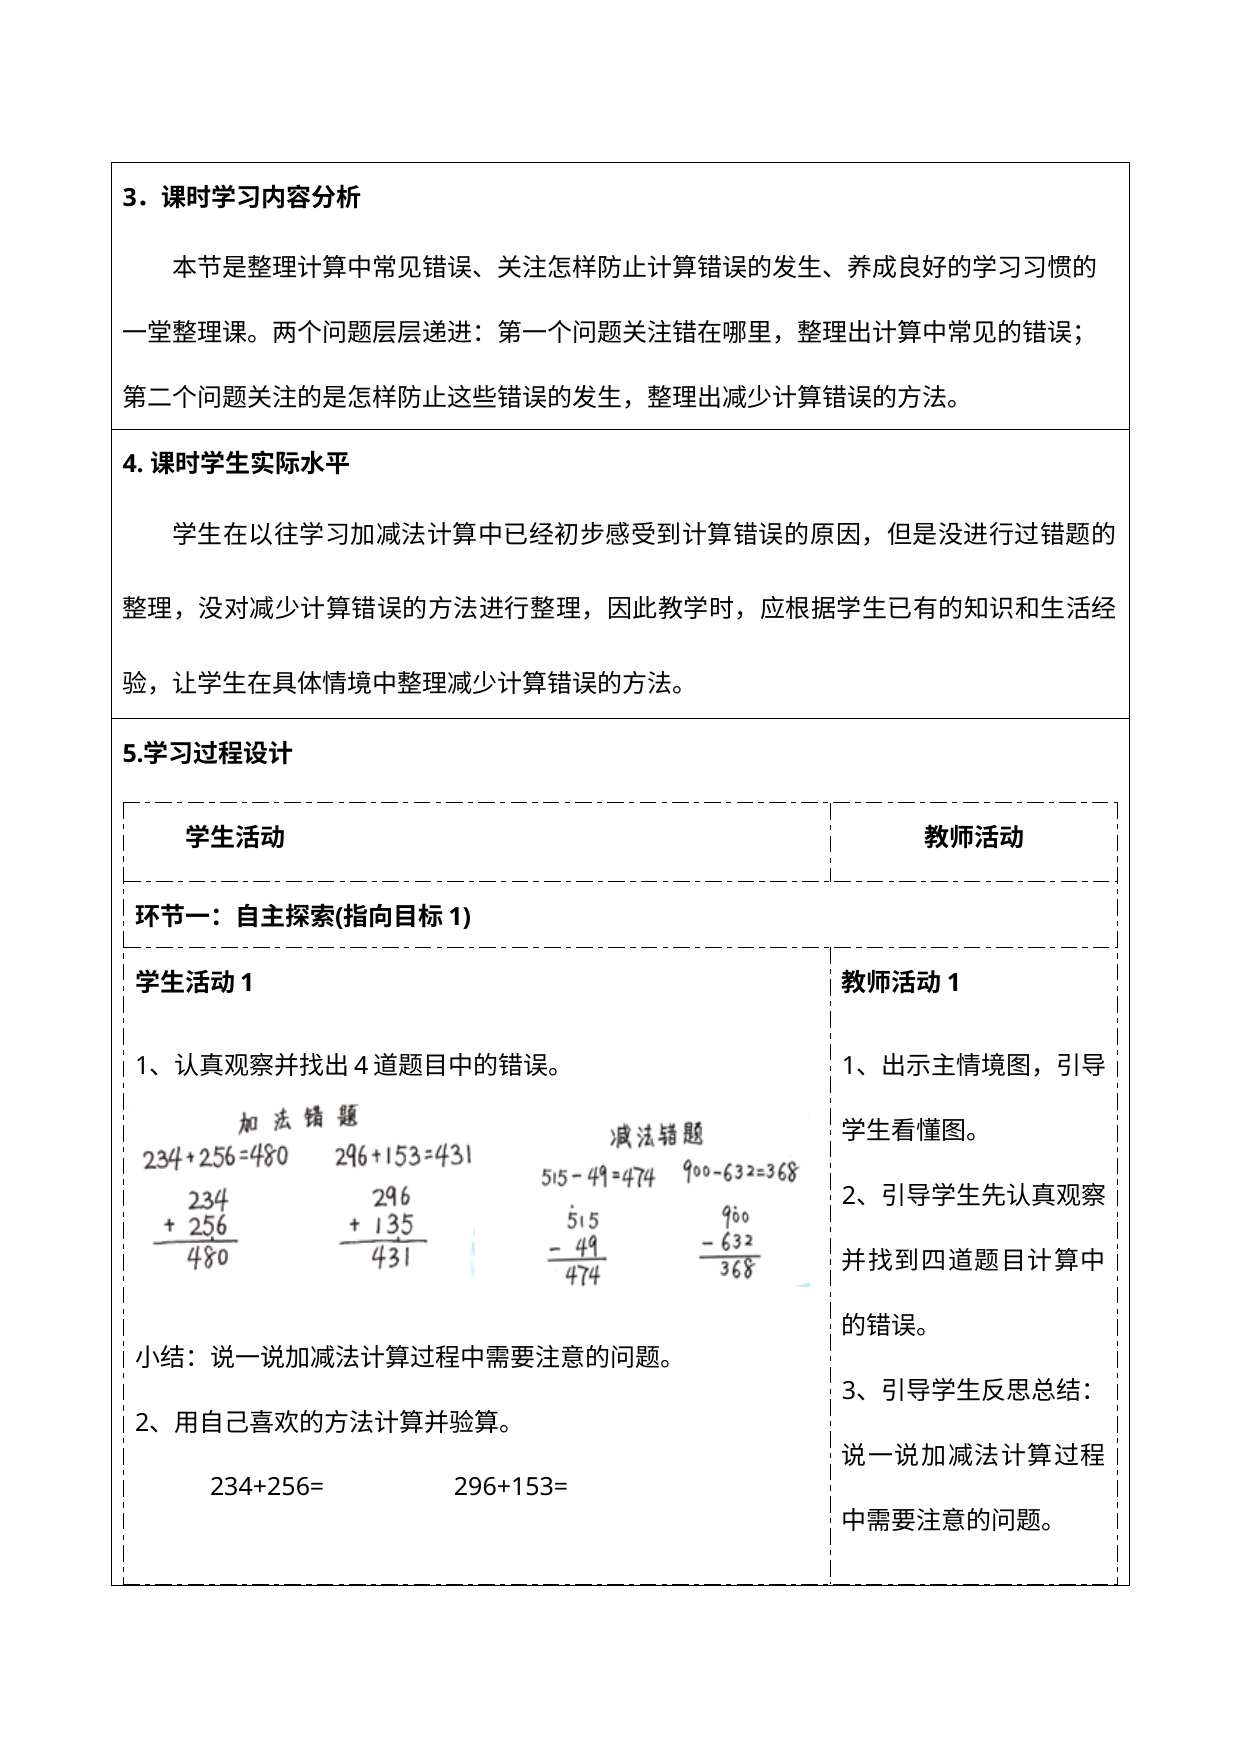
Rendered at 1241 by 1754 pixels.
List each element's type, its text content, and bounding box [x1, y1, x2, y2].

table_cell 5.学习过程设计 [112, 719, 1129, 1584]
picture [134, 1096, 819, 1295]
table_cell 3．课时学习内容分析 本节是整理计算中常见错误、关注怎样防止计算错误的发生、养成良好的学习习惯的一堂整理课。两个问题层层递进：第一个问题关注错在哪里，整理出计算中常见的错误；第二个问题关注的是怎样防止这些错误的发生，整理出减少计算错误的方法。 [112, 163, 1129, 428]
table_cell 4. 课时学生实际水平 学生在以往学习加减法计算中已经初步感受到计算错误的原因，但是没进行过错题的整理，没对减少计算错误的方法进行整理，因此教学时，应根据学生已有的知识和生活经验，让学生在具体情境中整理减少计算错误的方法。 [112, 430, 1129, 718]
